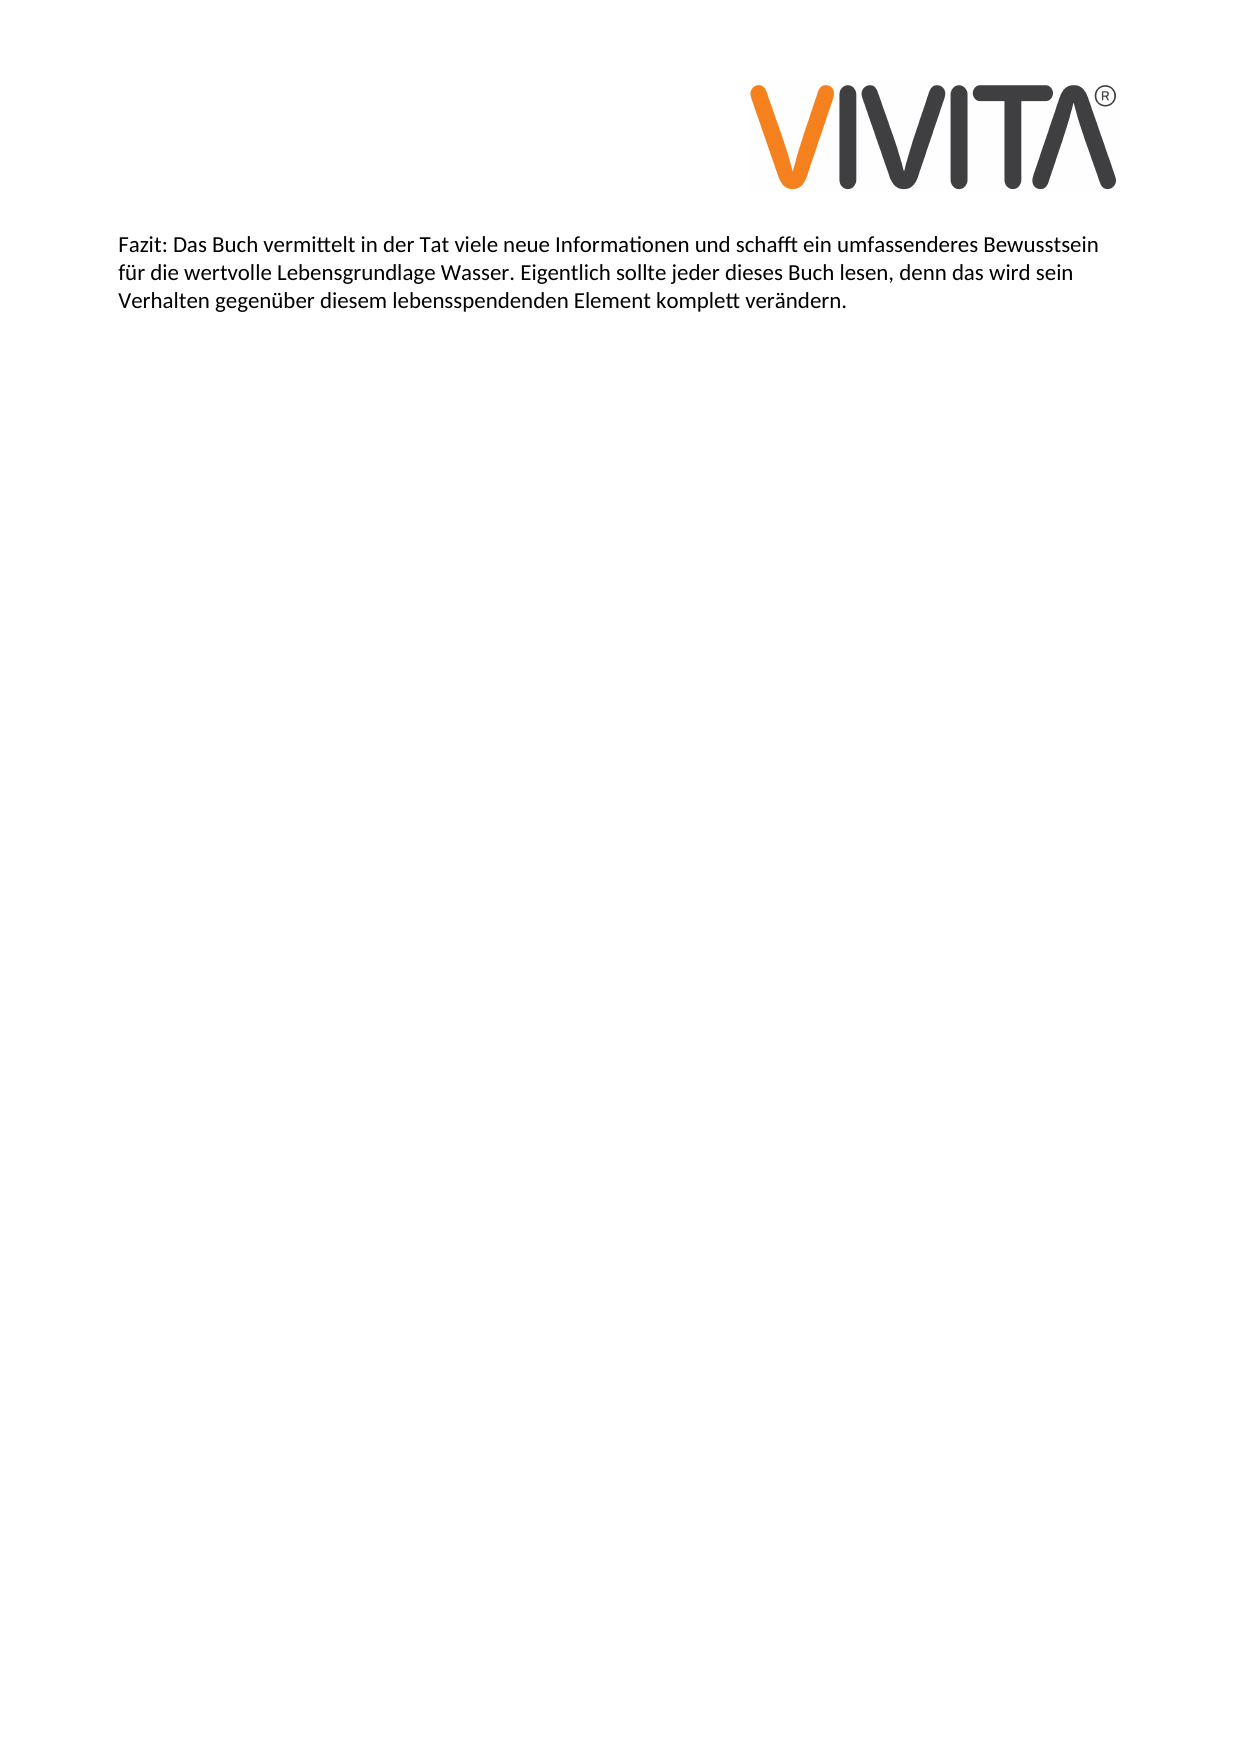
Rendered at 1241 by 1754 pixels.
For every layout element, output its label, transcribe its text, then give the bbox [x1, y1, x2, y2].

text Fazit: Das Buch vermittelt in der Tat viele neue Informationen und schafft ein umfassenderes Bewusstsein für die wertvolle Lebensgrundlage Wasser. Eigentlich sollte jeder dieses Buch lesen, denn das wird sein Verhalten gegenüber diesem lebensspendenden Element komplett verändern. [118, 230, 1122, 314]
picture [747, 82, 1120, 192]
